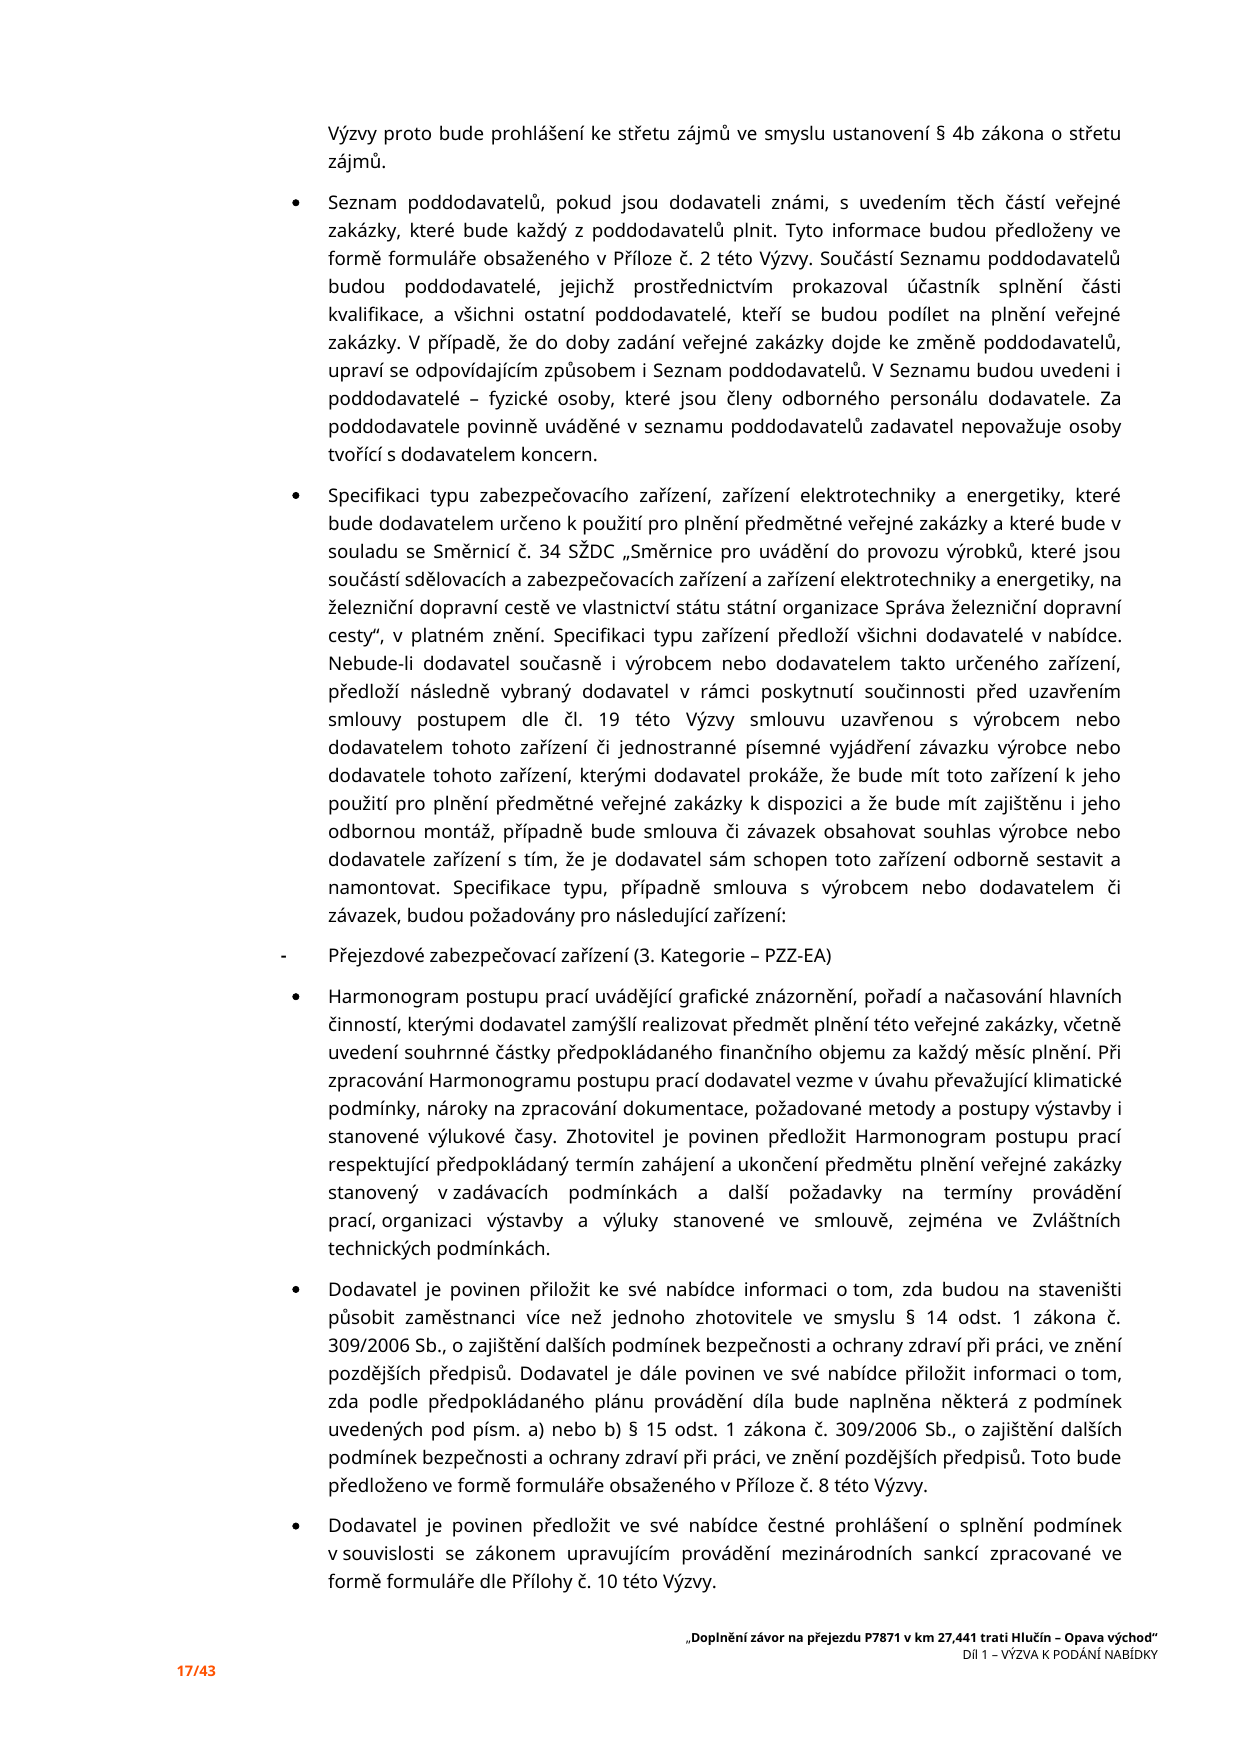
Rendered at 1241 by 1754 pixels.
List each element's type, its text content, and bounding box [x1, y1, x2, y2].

text Specifikaci typu zabezpečovacího zařízení, zařízení elektrotechniky a energetiky, které bude dodavatelem určeno k použití pro plnění předmětné veřejné zakázky a které bude v souladu se Směrnicí č. 34 SŽDC „Směrnice pro uvádění do provozu výrobků, které jsou součástí sdělovacích a zabezpečovacích zařízení a zařízení elektrotechniky a energetiky, na železniční dopravní cestě ve vlastnictví státu státní organizace Správa železniční dopravní cesty“, v platném znění. Specifikaci typu zařízení předloží všichni dodavatelé v nabídce. Nebude-li dodavatel současně i výrobcem nebo dodavatelem takto určeného zařízení, předloží následně vybraný dodavatel v rámci poskytnutí součinnosti před uzavřením smlouvy postupem dle čl. 19 této Výzvy smlouvu uzavřenou s výrobcem nebo dodavatelem tohoto zařízení či jednostranné písemné vyjádření závazku výrobce nebo dodavatele tohoto zařízení, kterými dodavatel prokáže, že bude mít toto zařízení k jeho použití pro plnění předmětné veřejné zakázky k dispozici a že bude mít zajištěnu i jeho odbornou montáž, případně bude smlouva či závazek obsahovat souhlas výrobce nebo dodavatele zařízení s tím, že je dodavatel sám schopen toto zařízení odborně sestavit a namontovat. Specifikace typu, případně smlouva s výrobcem nebo dodavatelem či závazek, budou požadovány pro následující zařízení: [292, 482, 1122, 928]
text Dodavatel je povinen předložit ve své nabídce čestné prohlášení o splnění podmínek v souvislosti se zákonem upravujícím provádění mezinárodních sankcí zpracované ve formě formuláře dle Přílohy č. 10 této Výzvy. [292, 1513, 1122, 1594]
list Přejezdové zabezpečovací zařízení (3. Kategorie – PZZ-EA) [216, 943, 1122, 968]
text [292, 121, 1122, 174]
text Dodavatel je povinen přiložit ke své nabídce informaci o tom, zda budou na staveništi působit zaměstnanci více než jednoho zhotovitele ve smyslu § 14 odst. 1 zákona č. 309/2006 Sb., o zajištění dalších podmínek bezpečnosti a ochrany zdraví při práci, ve znění pozdějších předpisů. Dodavatel je dále povinen ve své nabídce přiložit informaci o tom, zda podle předpokládaného plánu provádění díla bude naplněna některá z podmínek uvedených pod písm. a) nebo b) § 15 odst. 1 zákona č. 309/2006 Sb., o zajištění dalších podmínek bezpečnosti a ochrany zdraví při práci, ve znění pozdějších předpisů. Toto bude předloženo ve formě formuláře obsaženého v Příloze č. 8 této Výzvy. [292, 1276, 1122, 1498]
text Harmonogram postupu prací uvádějící grafické znázornění, pořadí a načasování hlavních činností, kterými dodavatel zamýšlí realizovat předmět plnění této veřejné zakázky, včetně uvedení souhrnné částky předpokládaného finančního objemu za každý měsíc plnění. Při zpracování Harmonogramu postupu prací dodavatel vezme v úvahu převažující klimatické podmínky, nároky na zpracování dokumentace, požadované metody a postupy výstavby i stanovené výlukové časy. Zhotovitel je povinen předložit Harmonogram postupu prací respektující předpokládaný termín zahájení a ukončení předmětu plnění veřejné zakázky stanovený v zadávacích podmínkách a další požadavky na termíny provádění prací, organizaci výstavby a výluky stanovené ve smlouvě, zejména ve Zvláštních technických podmínkách. [292, 983, 1122, 1261]
text Seznam poddodavatelů, pokud jsou dodavateli známi, s uvedením těch částí veřejné zakázky, které bude každý z poddodavatelů plnit. Tyto informace budou předloženy ve formě formuláře obsaženého v Příloze č. 2 této Výzvy. Součástí Seznamu poddodavatelů budou poddodavatelé, jejichž prostřednictvím prokazoval účastník splnění části kvalifikace, a všichni ostatní poddodavatelé, kteří se budou podílet na plnění veřejné zakázky. V případě, že do doby zadání veřejné zakázky dojde ke změně poddodavatelů, upraví se odpovídajícím způsobem i Seznam poddodavatelů. V Seznamu budou uvedeni i poddodavatelé – fyzické osoby, které jsou členy odborného personálu dodavatele. Za poddodavatele povinně uváděné v seznamu poddodavatelů zadavatel nepovažuje osoby tvořící s dodavatelem koncern. [292, 189, 1122, 467]
